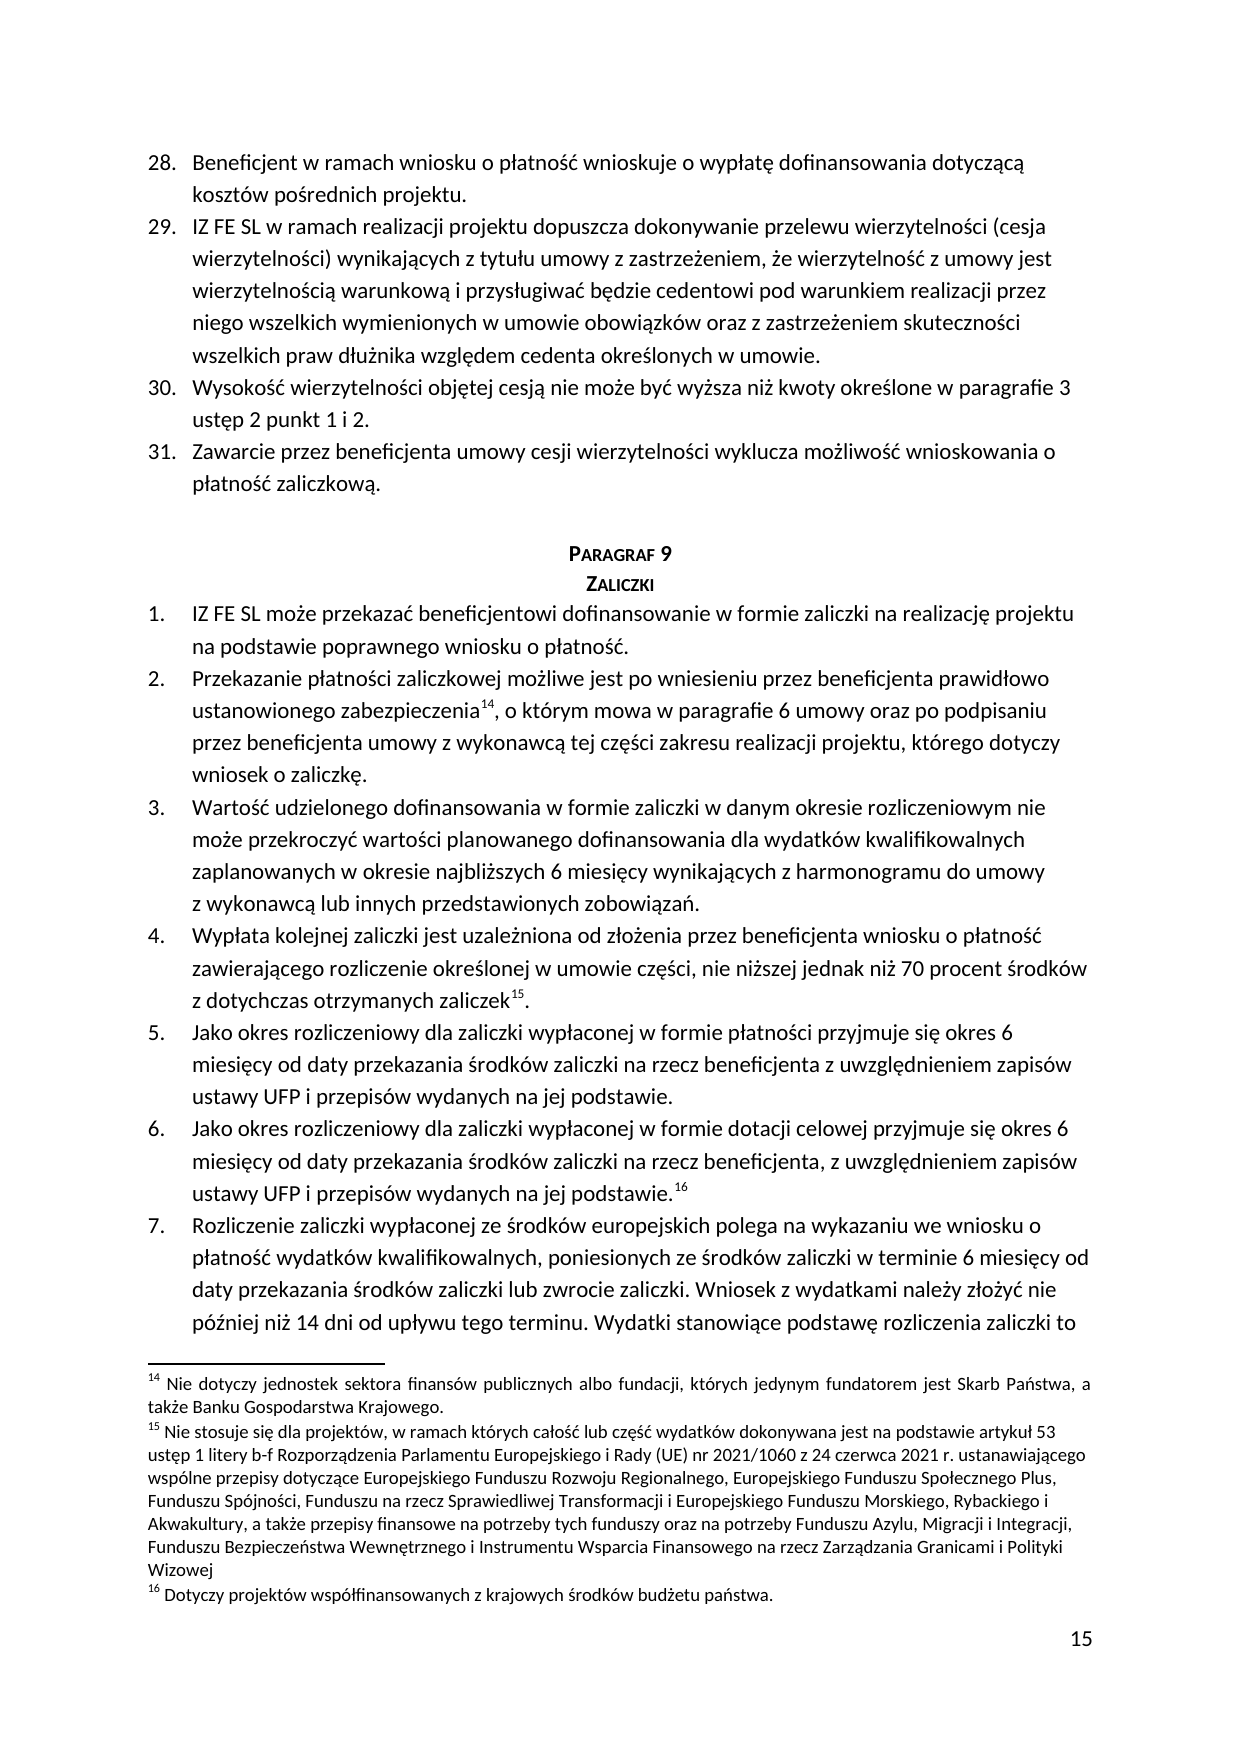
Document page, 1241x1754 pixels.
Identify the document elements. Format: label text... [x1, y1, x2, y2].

list Zawarcie przez beneficjenta umowy cesji wierzytelności wyklucza możliwość wnioskowania o płatność zaliczkową. [148, 437, 1093, 497]
list Jako okres rozliczeniowy dla zaliczki wypłaconej w formie płatności przyjmuje się okres 6 miesięcy od daty przekazania środków zaliczki na rzecz beneficjenta z uwzględnieniem zapisów ustawy UFP i przepisów wydanych na jej podstawie. [148, 1018, 1093, 1110]
list Przekazanie płatności zaliczkowej możliwe jest po wniesieniu przez beneficjenta prawidłowo ustanowionego zabezpieczenia, o którym mowa w paragrafie 6 umowy oraz po podpisaniu przez beneficjenta umowy z wykonawcą tej części zakresu realizacji projektu, którego dotyczy wniosek o zaliczkę. [148, 664, 1093, 788]
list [148, 1211, 1093, 1336]
list IZ FE SL w ramach realizacji projektu dopuszcza dokonywanie przelewu wierzytelności (cesja wierzytelności) wynikających z tytułu umowy z zastrzeżeniem, że wierzytelność z umowy jest wierzytelnością warunkową i przysługiwać będzie cedentowi pod warunkiem realizacji przez niego wszelkich wymienionych w umowie obowiązków oraz z zastrzeżeniem skuteczności wszelkich praw dłużnika względem cedenta określonych w umowie. [148, 212, 1093, 369]
list Beneficjent w ramach wniosku o płatność wnioskuje o wypłatę dofinansowania dotyczącą kosztów pośrednich projektu. [148, 148, 1093, 208]
list IZ FE SL może przekazać beneficjentowi dofinansowanie w formie zaliczki na realizację projektu na podstawie poprawnego wniosku o płatność. [148, 599, 1093, 660]
list Jako okres rozliczeniowy dla zaliczki wypłaconej w formie dotacji celowej przyjmuje się okres 6 miesięcy od daty przekazania środków zaliczki na rzecz beneficjenta, z uwzględnieniem zapisów ustawy UFP i przepisów wydanych na jej podstawie. [148, 1114, 1093, 1207]
subtitle Paragraf 9 Zaliczki [148, 539, 1093, 597]
list Wysokość wierzytelności objętej cesją nie może być wyższa niż kwoty określone w paragrafie 3 ustęp 2 punkt 1 i 2. [148, 373, 1093, 433]
list Wypłata kolejnej zaliczki jest uzależniona od złożenia przez beneficjenta wniosku o płatność zawierającego rozliczenie określonej w umowie części, nie niższej jednak niż 70 procent środków z dotychczas otrzymanych zaliczek. [148, 921, 1093, 1014]
list Wartość udzielonego dofinansowania w formie zaliczki w danym okresie rozliczeniowym nie może przekroczyć wartości planowanego dofinansowania dla wydatków kwalifikowalnych zaplanowanych w okresie najbliższych 6 miesięcy wynikających z harmonogramu do umowy z wykonawcą lub innych przedstawionych zobowiązań. [148, 793, 1093, 917]
